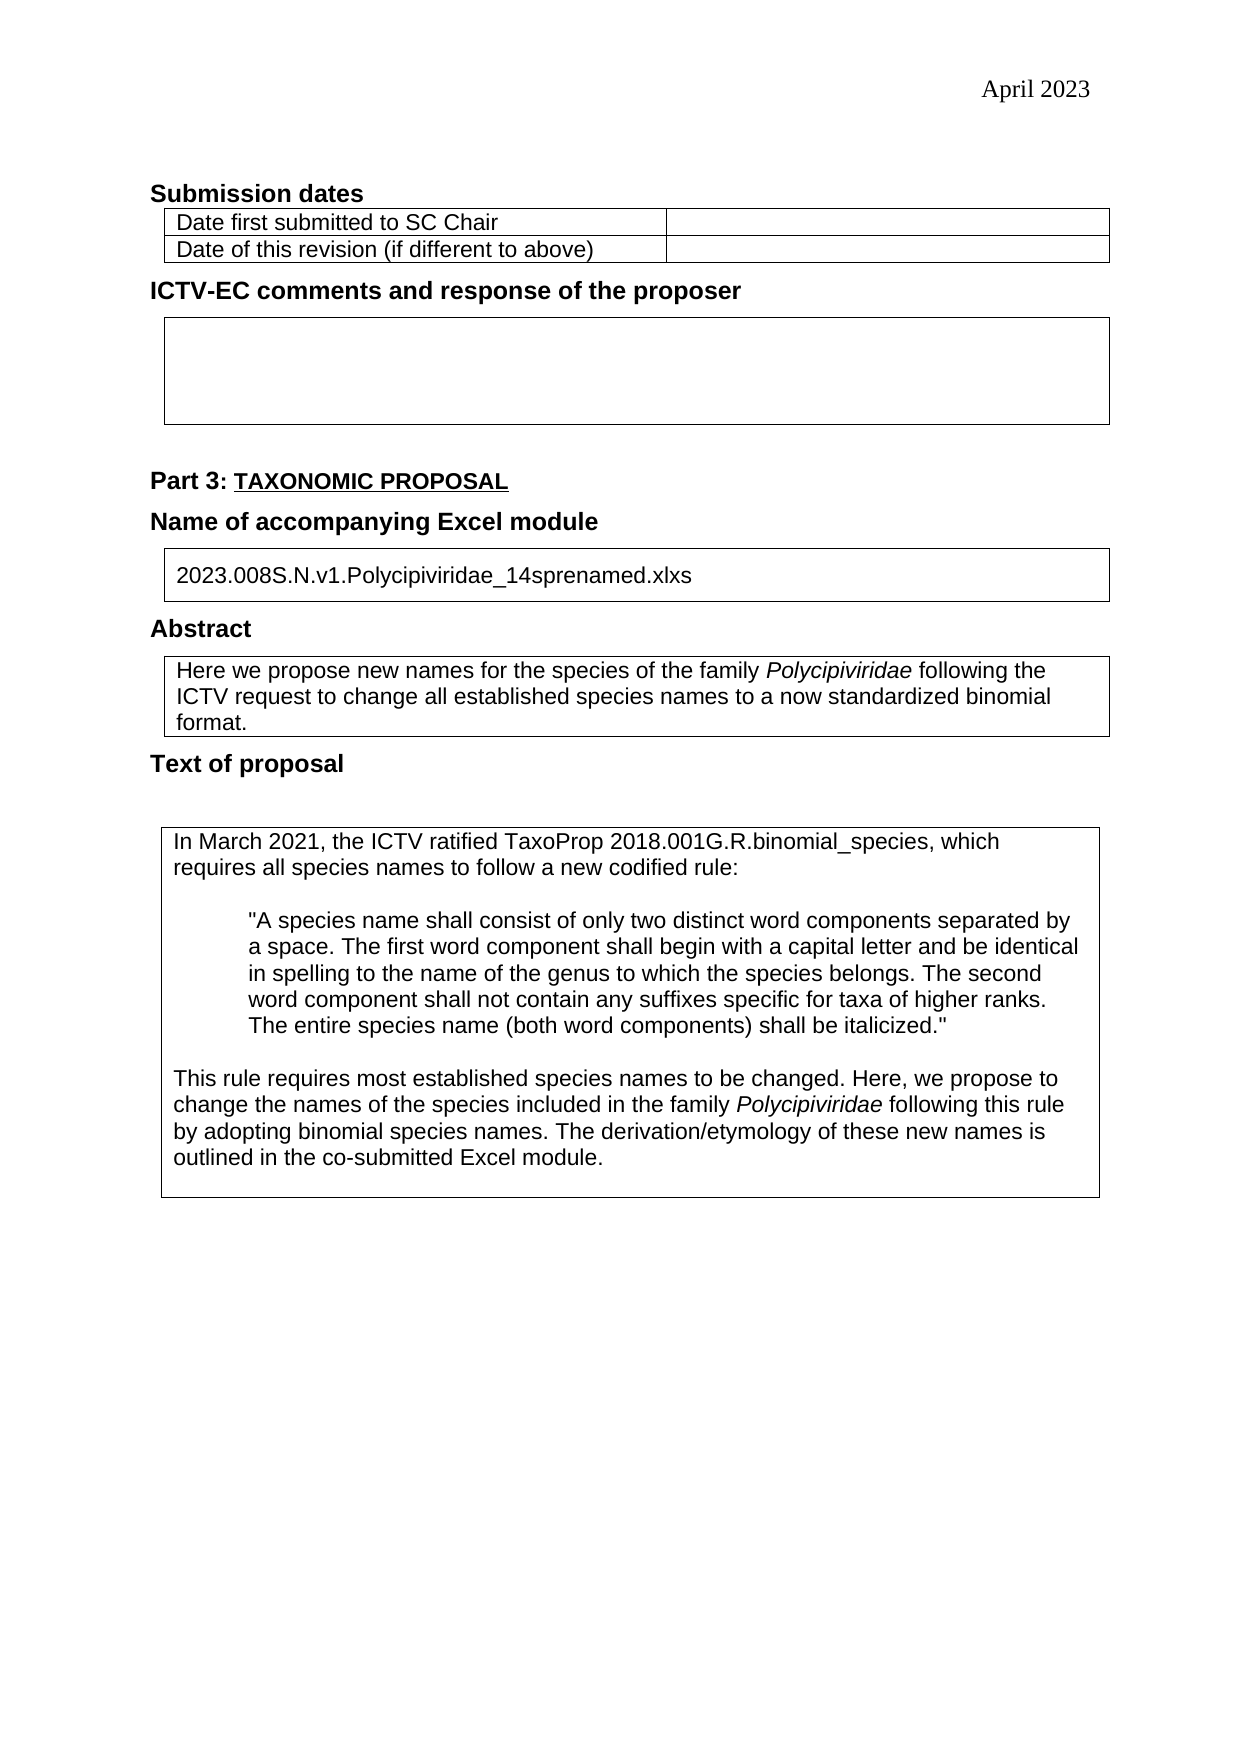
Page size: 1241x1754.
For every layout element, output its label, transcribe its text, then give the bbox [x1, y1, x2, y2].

table_cell Date of this revision (if different to above) [165, 236, 666, 262]
table_header [667, 209, 1109, 235]
text ICTV-EC comments and response of the proposer [150, 276, 1090, 304]
table_cell [667, 236, 1109, 262]
text Abstract [150, 614, 1090, 643]
table_header [150, 790, 1111, 1198]
table_header [165, 318, 1109, 423]
text Submission dates [150, 179, 1090, 207]
table_header Here we propose new names for the species of the family Polycipiviridae following the ICTV request to change all established species names to a now standardized binomial format. [165, 657, 1109, 736]
text Name of accompanying Excel module [150, 507, 1090, 536]
table_header Date first submitted to SC Chair [165, 209, 666, 235]
table_header 2023.008S.N.v1.Polycipiviridae_14sprenamed.xlxs [165, 549, 1109, 601]
text Text of proposal [150, 749, 1090, 778]
text Part 3: TAXONOMIC PROPOSAL [150, 466, 1090, 494]
